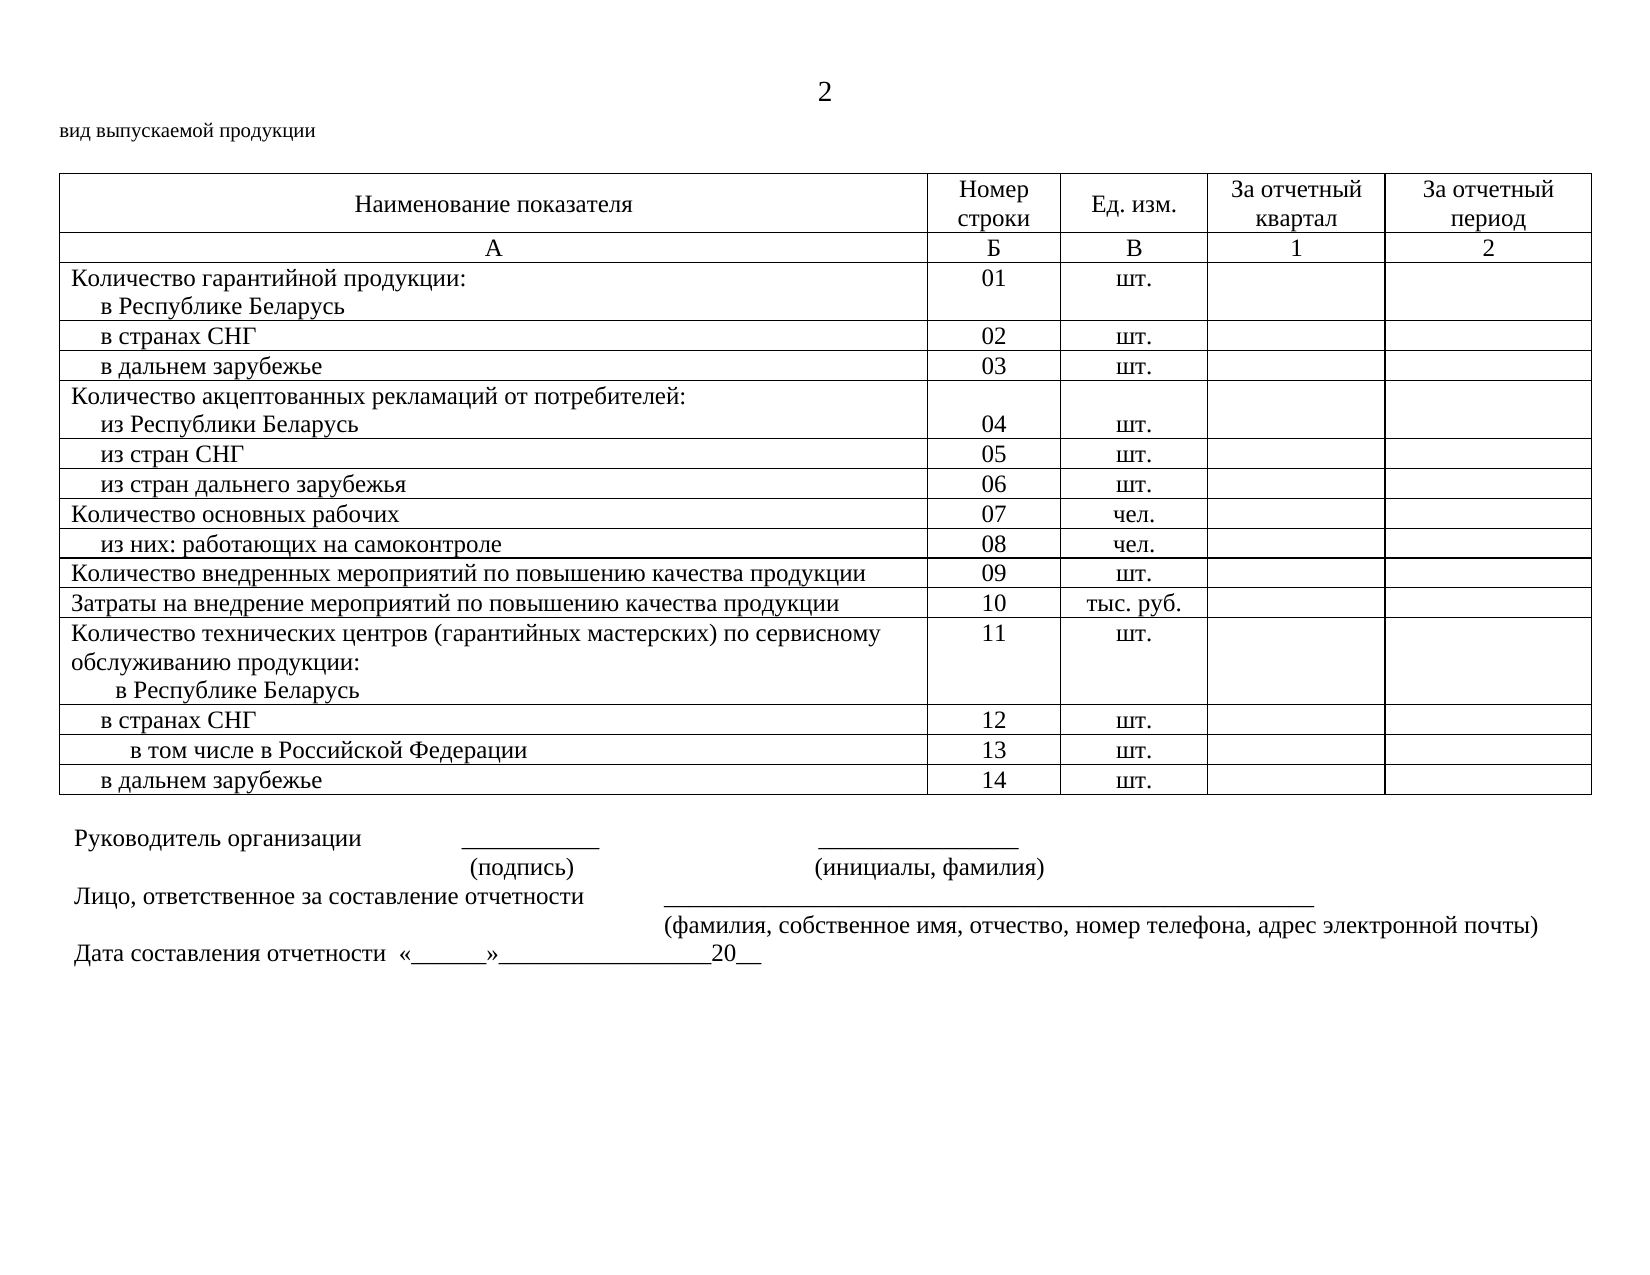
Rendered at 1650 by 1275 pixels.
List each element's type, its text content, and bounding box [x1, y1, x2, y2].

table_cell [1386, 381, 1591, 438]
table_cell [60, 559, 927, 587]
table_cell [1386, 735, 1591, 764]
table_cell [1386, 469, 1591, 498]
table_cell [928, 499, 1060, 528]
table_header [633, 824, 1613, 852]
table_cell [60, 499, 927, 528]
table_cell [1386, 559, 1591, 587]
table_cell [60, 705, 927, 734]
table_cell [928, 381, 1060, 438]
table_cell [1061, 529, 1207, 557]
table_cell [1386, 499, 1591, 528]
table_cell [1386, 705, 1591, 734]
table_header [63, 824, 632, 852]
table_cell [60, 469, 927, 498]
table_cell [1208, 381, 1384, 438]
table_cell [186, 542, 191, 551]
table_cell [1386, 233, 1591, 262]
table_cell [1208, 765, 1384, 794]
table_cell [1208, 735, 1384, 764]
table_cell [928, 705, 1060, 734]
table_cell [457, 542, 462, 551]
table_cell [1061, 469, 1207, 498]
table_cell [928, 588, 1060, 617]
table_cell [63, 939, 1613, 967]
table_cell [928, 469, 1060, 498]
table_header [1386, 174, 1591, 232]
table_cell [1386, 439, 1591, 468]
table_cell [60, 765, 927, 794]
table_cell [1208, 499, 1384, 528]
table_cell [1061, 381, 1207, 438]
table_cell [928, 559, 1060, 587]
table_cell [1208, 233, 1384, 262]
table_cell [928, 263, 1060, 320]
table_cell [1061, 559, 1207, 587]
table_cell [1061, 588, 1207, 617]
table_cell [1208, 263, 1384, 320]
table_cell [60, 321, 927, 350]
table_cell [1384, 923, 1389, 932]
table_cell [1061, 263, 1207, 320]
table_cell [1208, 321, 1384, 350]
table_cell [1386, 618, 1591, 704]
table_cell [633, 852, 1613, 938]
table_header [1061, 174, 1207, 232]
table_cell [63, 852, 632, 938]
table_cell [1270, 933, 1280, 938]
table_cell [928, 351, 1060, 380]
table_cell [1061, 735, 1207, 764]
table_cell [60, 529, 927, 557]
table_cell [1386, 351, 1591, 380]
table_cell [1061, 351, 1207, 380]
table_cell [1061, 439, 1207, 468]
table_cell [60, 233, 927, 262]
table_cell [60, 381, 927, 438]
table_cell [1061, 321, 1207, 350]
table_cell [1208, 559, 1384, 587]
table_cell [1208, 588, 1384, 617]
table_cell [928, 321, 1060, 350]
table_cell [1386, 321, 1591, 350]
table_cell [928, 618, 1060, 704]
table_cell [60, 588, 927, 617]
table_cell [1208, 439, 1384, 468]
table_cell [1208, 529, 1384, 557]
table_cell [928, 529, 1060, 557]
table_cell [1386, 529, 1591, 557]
text вид выпускаемой продукции [59, 118, 1591, 142]
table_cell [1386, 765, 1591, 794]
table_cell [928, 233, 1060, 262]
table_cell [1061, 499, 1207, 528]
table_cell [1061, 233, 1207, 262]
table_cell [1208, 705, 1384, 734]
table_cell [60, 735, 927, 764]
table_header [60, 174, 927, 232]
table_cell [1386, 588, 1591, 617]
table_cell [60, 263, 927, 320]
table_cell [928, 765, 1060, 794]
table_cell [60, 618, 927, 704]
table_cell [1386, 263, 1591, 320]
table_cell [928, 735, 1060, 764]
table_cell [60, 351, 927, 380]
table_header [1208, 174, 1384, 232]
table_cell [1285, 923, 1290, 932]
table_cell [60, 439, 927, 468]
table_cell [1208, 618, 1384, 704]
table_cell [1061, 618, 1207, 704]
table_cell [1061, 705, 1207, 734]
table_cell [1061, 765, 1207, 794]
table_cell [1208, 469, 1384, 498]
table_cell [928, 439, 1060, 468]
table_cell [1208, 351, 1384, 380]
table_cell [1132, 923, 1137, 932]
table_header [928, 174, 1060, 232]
